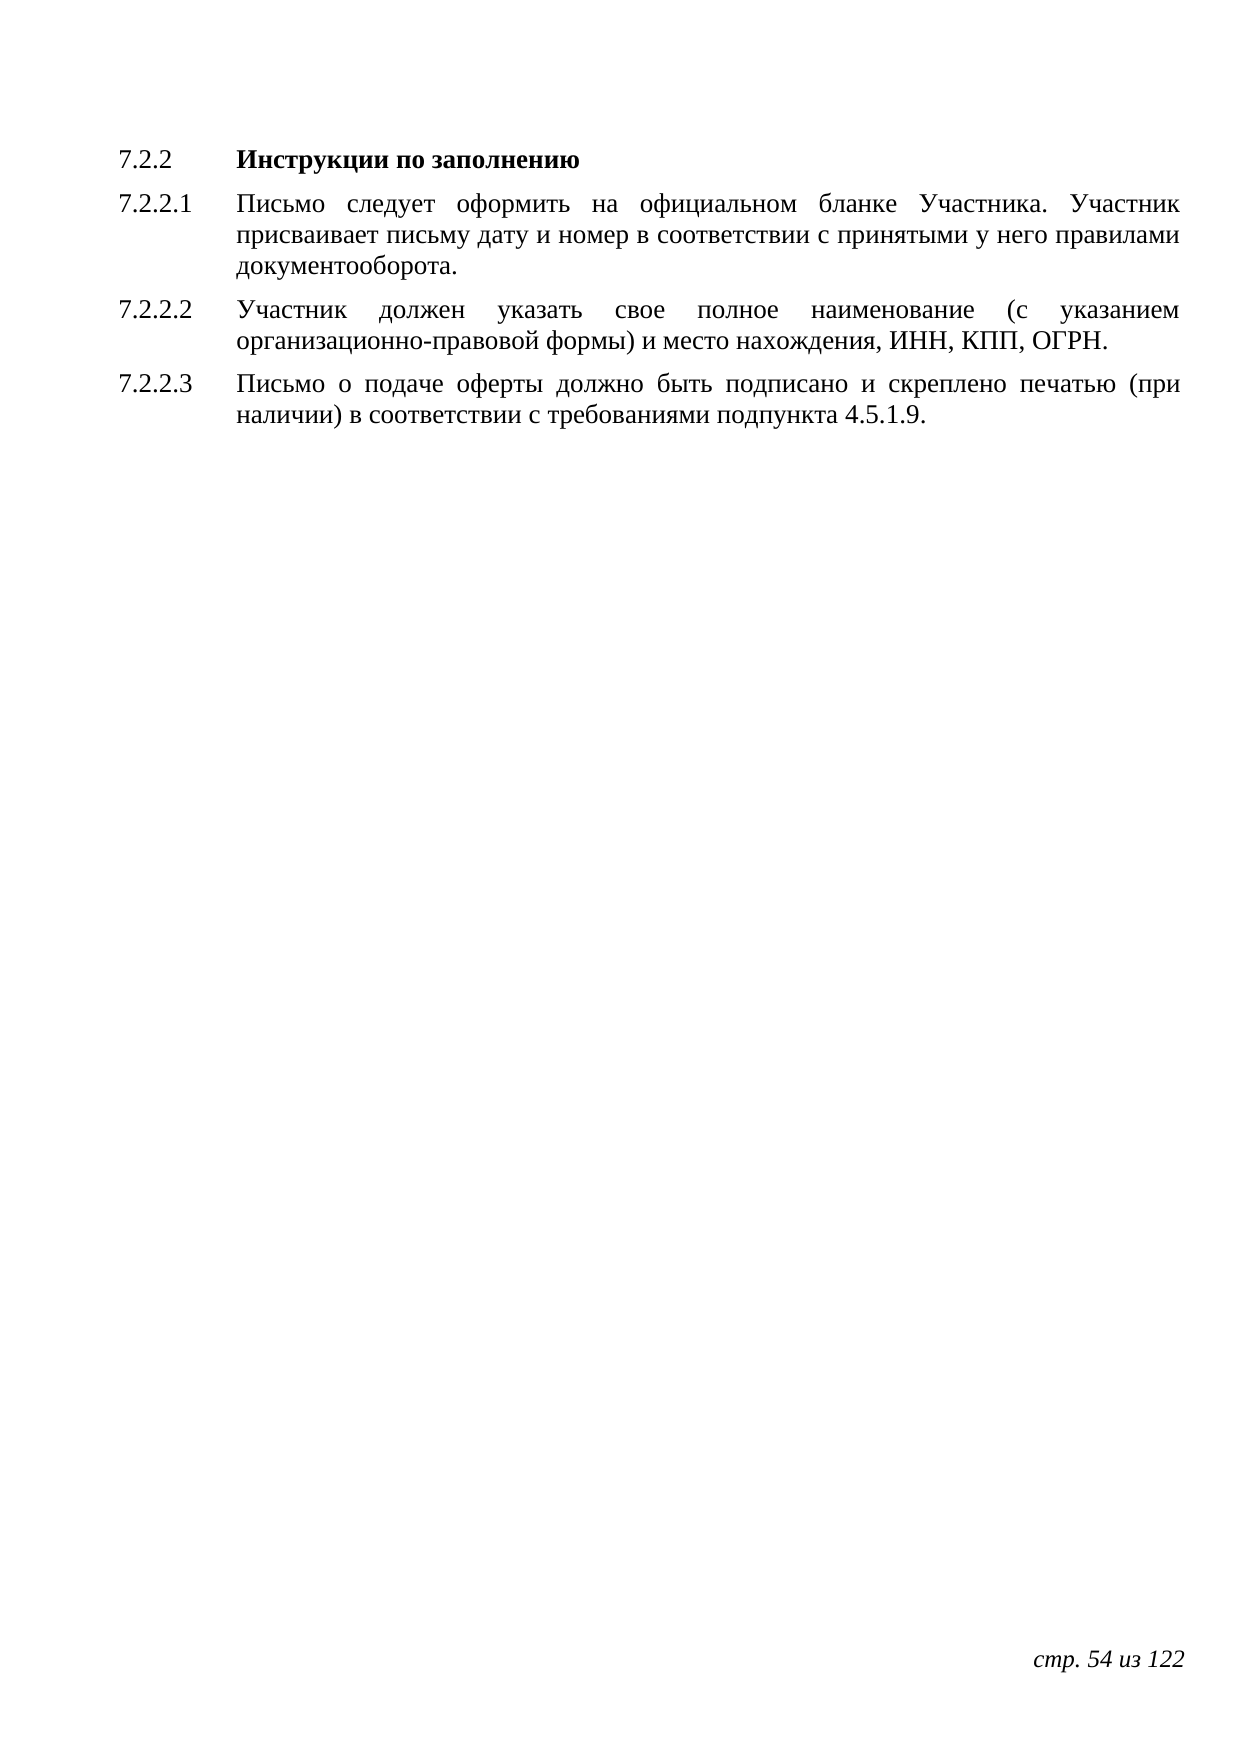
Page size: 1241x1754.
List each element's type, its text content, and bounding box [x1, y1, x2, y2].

text Участник должен указать свое полное наименование (с указанием организационно-правовой формы) и место нахождения, ИНН, КПП, ОГРН. [118, 293, 1181, 355]
text Письмо следует оформить на официальном бланке Участника. Участник присваивает письму дату и номер в соответствии с принятыми у него правилами документооборота. [118, 187, 1181, 280]
text Письмо о подаче оферты должно быть подписано и скреплено печатью (при наличии) в соответствии с требованиями подпункта 4.5.1.9. [118, 367, 1181, 430]
text Инструкции по заполнению [118, 143, 1181, 174]
